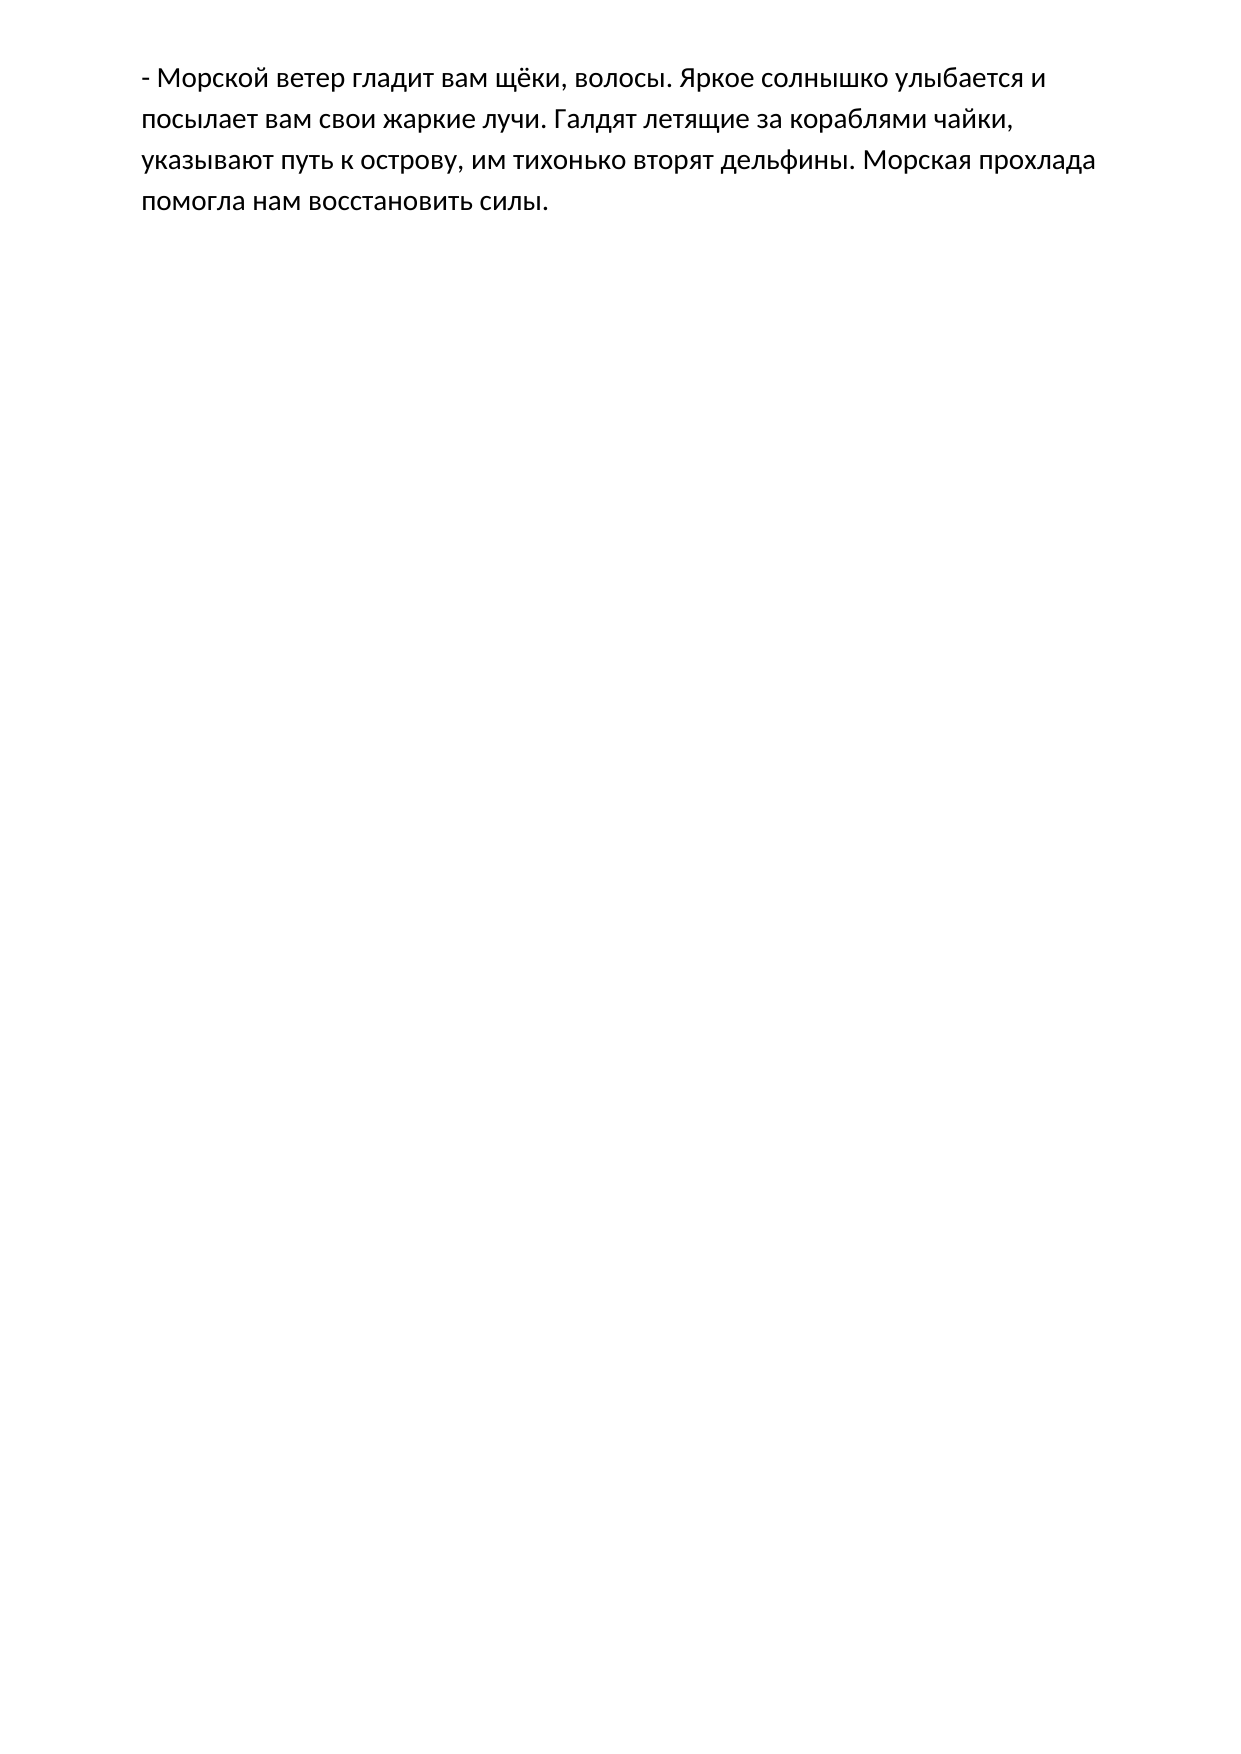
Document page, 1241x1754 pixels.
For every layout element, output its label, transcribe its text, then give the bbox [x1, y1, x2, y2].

list - Морской ветер гладит вам щёки, волосы. Яркое солнышко улыбается и посылает вам свои жаркие лучи. Галдят летящие за кораблями чайки, указывают путь к острову, им тихонько вторят дельфины. Морская прохлада помогла нам восстановить силы. [141, 59, 1152, 217]
